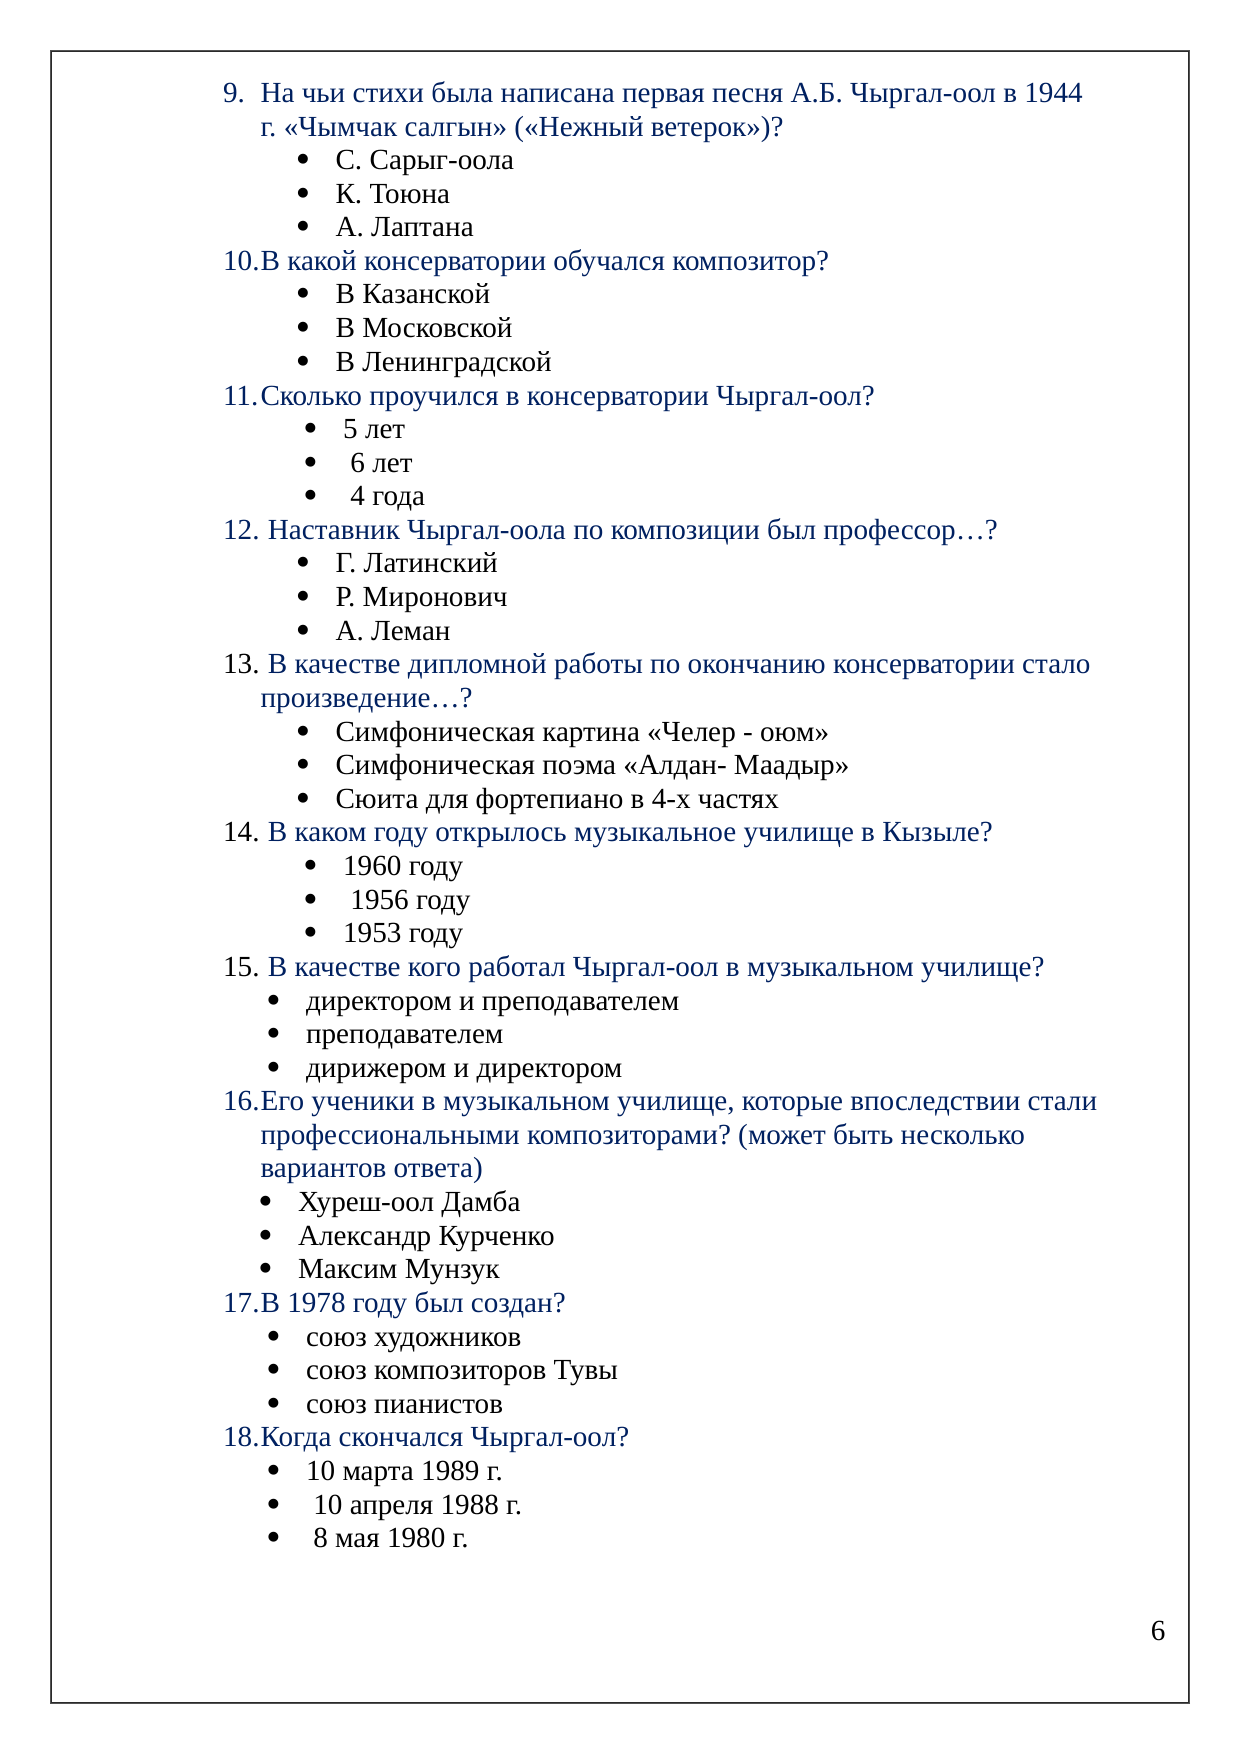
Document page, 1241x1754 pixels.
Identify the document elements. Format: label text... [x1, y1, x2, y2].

list Симфоническая поэма «Алдан- Маадыр» [298, 747, 1106, 781]
list Когда скончался Чыргал-оол? [223, 1419, 1106, 1453]
list В качестве дипломной работы по окончанию консерватории стало произведение…? [223, 647, 1106, 714]
list 8 мая 1980 г. [268, 1520, 1106, 1554]
list Симфоническая картина «Челер - оюм» [298, 714, 1106, 747]
list 5 лет [305, 411, 1106, 445]
list 10 марта 1989 г. [268, 1453, 1106, 1487]
list Александр Курченко [260, 1218, 1106, 1251]
list А. Лаптана [298, 209, 1106, 243]
list Сюита для фортепиано в 4-х частях [298, 781, 1106, 814]
list дирижером и директором [268, 1050, 1106, 1083]
list преподавателем [268, 1016, 1106, 1050]
list 10 апреля 1988 г. [268, 1487, 1106, 1520]
list С. Сарыг-оола [298, 142, 1106, 176]
list Р. Миронович [298, 579, 1106, 613]
list союз художников [268, 1319, 1106, 1352]
list А. Леман [298, 613, 1106, 647]
list Хуреш-оол Дамба [260, 1184, 1106, 1218]
list В Московской [298, 310, 1106, 344]
list союз пианистов [268, 1386, 1106, 1419]
list Наставник Чыргал-оола по композиции был профессор…? [223, 512, 1106, 546]
list В Ленинградской [298, 344, 1106, 378]
list 1960 году [305, 848, 1106, 882]
list В каком году открылось музыкальное училище в Кызыле? [223, 814, 1106, 848]
list Его ученики в музыкальном училище, которые впоследствии стали профессиональными композиторами? (может быть несколько вариантов ответа) [223, 1083, 1106, 1184]
list Максим Мунзук [260, 1251, 1106, 1285]
list Сколько проучился в консерватории Чыргал-оол? [223, 378, 1106, 411]
list В 1978 году был создан? [223, 1285, 1106, 1319]
list Г. Латинский [298, 546, 1106, 579]
list 1956 году [305, 882, 1106, 915]
list 6 лет [305, 445, 1106, 478]
list В качестве кого работал Чыргал-оол в музыкальном училище? [223, 949, 1106, 983]
list В какой консерватории обучался композитор? [223, 243, 1106, 277]
list директором и преподавателем [268, 983, 1106, 1016]
list К. Тоюна [298, 176, 1106, 209]
list союз композиторов Тувы [268, 1352, 1106, 1386]
list 4 года [305, 478, 1106, 512]
list На чьи стихи была написана первая песня А.Б. Чыргал-оол в 1944 г. «Чымчак салгын» («Нежный ветерок»)? [223, 75, 1106, 142]
list 1953 году [305, 915, 1106, 949]
list В Казанской [298, 277, 1106, 310]
